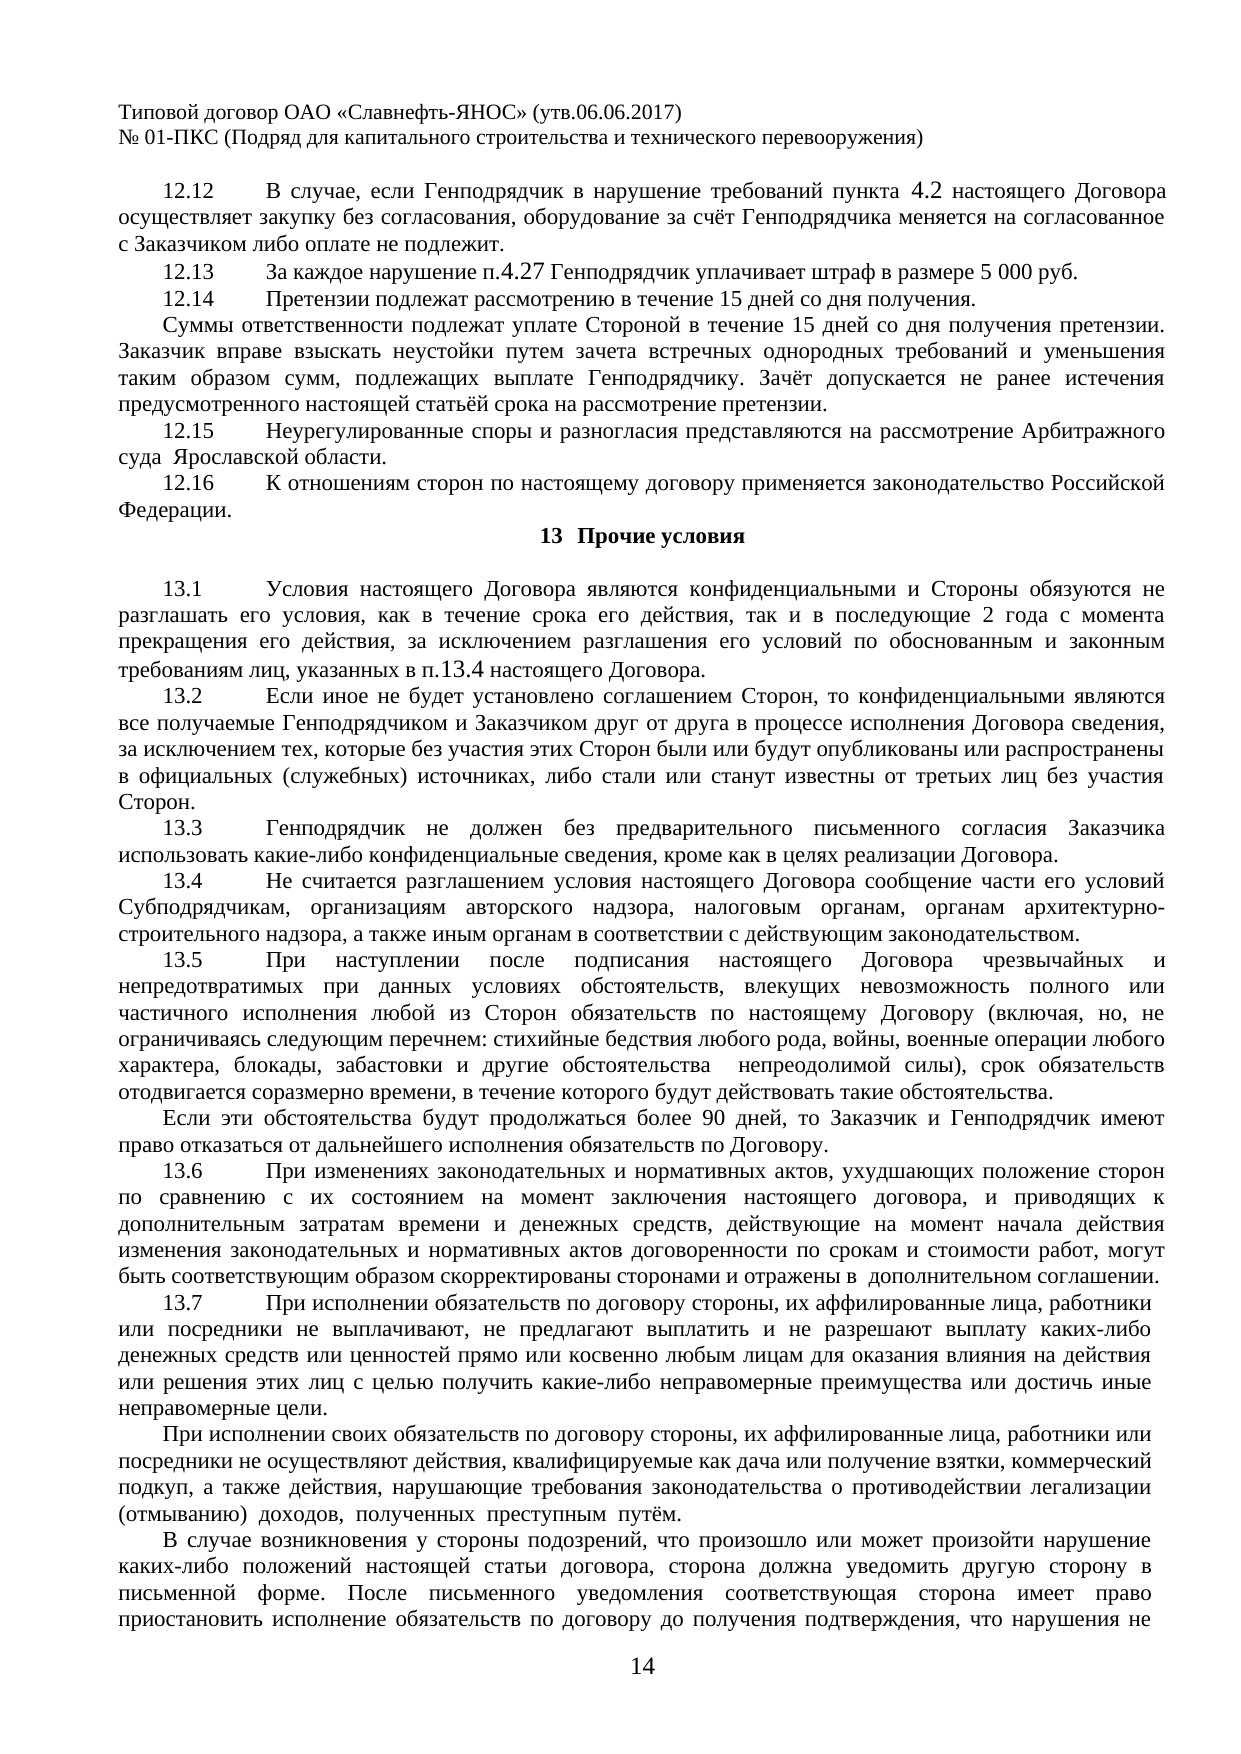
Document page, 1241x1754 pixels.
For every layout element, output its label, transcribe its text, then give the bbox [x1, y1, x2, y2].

text Если эти обстоятельства будут продолжаться более 90 дней, то Заказчик и Генподрядчик имеют право отказаться от дальнейшего исполнения обязательств по Договору. [118, 1104, 1167, 1157]
list Прочие условия [118, 522, 1167, 548]
list В случае, если Генподрядчик в нарушение требований пункта 4.2 настоящего Договора осуществляет закупку без согласования, оборудование за счёт Генподрядчика меняется на согласованное с Заказчиком либо оплате не подлежит. [118, 175, 1167, 256]
list При изменениях законодательных и нормативных актов, ухудшающих положение сторон по сравнению с их состоянием на момент заключения настоящего договора, и приводящих к дополнительным затратам времени и денежных средств, действующие на момент начала действия изменения законодательных и нормативных актов договоренности по срокам и стоимости работ, могут быть соответствующим образом скорректированы сторонами и отражены в дополнительном соглашении. [118, 1157, 1167, 1289]
list Не считается разглашением условия настоящего Договора сообщение части его условий Субподрядчикам, организациям авторского надзора, налоговым органам, органам архитектурно-строительного надзора, а также иным органам в соответствии с действующим законодательством. [118, 867, 1167, 946]
text При исполнении своих обязательств по договору стороны, их аффилированные лица, работники или посредники не осуществляют действия, квалифицируемые как дача или получение взятки, коммерческий подкуп, а также действия, нарушающие требования законодательства о противодействии легализации (отмыванию) доходов, полученных преступным путём. [118, 1421, 1153, 1526]
list Генподрядчик не должен без предварительного письменного согласия Заказчика использовать какие-либо конфиденциальные сведения, кроме как в целях реализации Договора. [118, 814, 1167, 867]
list Если иное не будет установлено соглашением Сторон, то конфиденциальными являются все получаемые Генподрядчиком и Заказчиком друг от друга в процессе исполнения Договора сведения, за исключением тех, которые без участия этих Сторон были или будут опубликованы или распространены в официальных (служебных) источниках, либо стали или станут известны от третьих лиц без участия Сторон. [118, 683, 1167, 814]
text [118, 1526, 1153, 1631]
list К отношениям сторон по настоящему договору применяется законодательство Российской Федерации. [118, 469, 1167, 522]
text Суммы ответственности подлежат уплате Стороной в течение 15 дней со дня получения претензии. Заказчик вправе взыскать неустойки путем зачета встречных однородных требований и уменьшения таким образом сумм, подлежащих выплате Генподрядчику. Зачёт допускается не ранее истечения предусмотренного настоящей статьёй срока на рассмотрение претензии. [118, 311, 1167, 417]
list Неурегулированные споры и разногласия представляются на рассмотрение Арбитражного суда Ярославской области. [118, 417, 1167, 469]
list За каждое нарушение п.4.27 Генподрядчик уплачивает штраф в размере 5 000 руб. [118, 256, 1167, 285]
list Условия настоящего Договора являются конфиденциальными и Стороны обязуются не разглашать его условия, как в течение срока его действия, так и в последующие 2 года с момента прекращения его действия, за исключением разглашения его условий по обоснованным и законным требованиям лиц, указанных в п.13.4 настоящего Договора. [118, 575, 1167, 683]
list При наступлении после подписания настоящего Договора чрезвычайных и непредотвратимых при данных условиях обстоятельств, влекущих невозможность полного или частичного исполнения любой из Сторон обязательств по настоящему Договору (включая, но, не ограничиваясь следующим перечнем: стихийные бедствия любого рода, войны, военные операции любого характера, блокады, забастовки и другие обстоятельства непреодолимой силы), срок обязательств отодвигается соразмерно времени, в течение которого будут действовать такие обстоятельства. [118, 946, 1167, 1104]
list При исполнении обязательств по договору стороны, их аффилированные лица, работники или посредники не выплачивают, не предлагают выплатить и не разрешают выплату каких-либо денежных средств или ценностей прямо или косвенно любым лицам для оказания влияния на действия или решения этих лиц с целью получить какие-либо неправомерные преимущества или достичь иные неправомерные цели. [118, 1289, 1153, 1421]
list Претензии подлежат рассмотрению в течение 15 дней со дня получения. [118, 285, 1167, 311]
